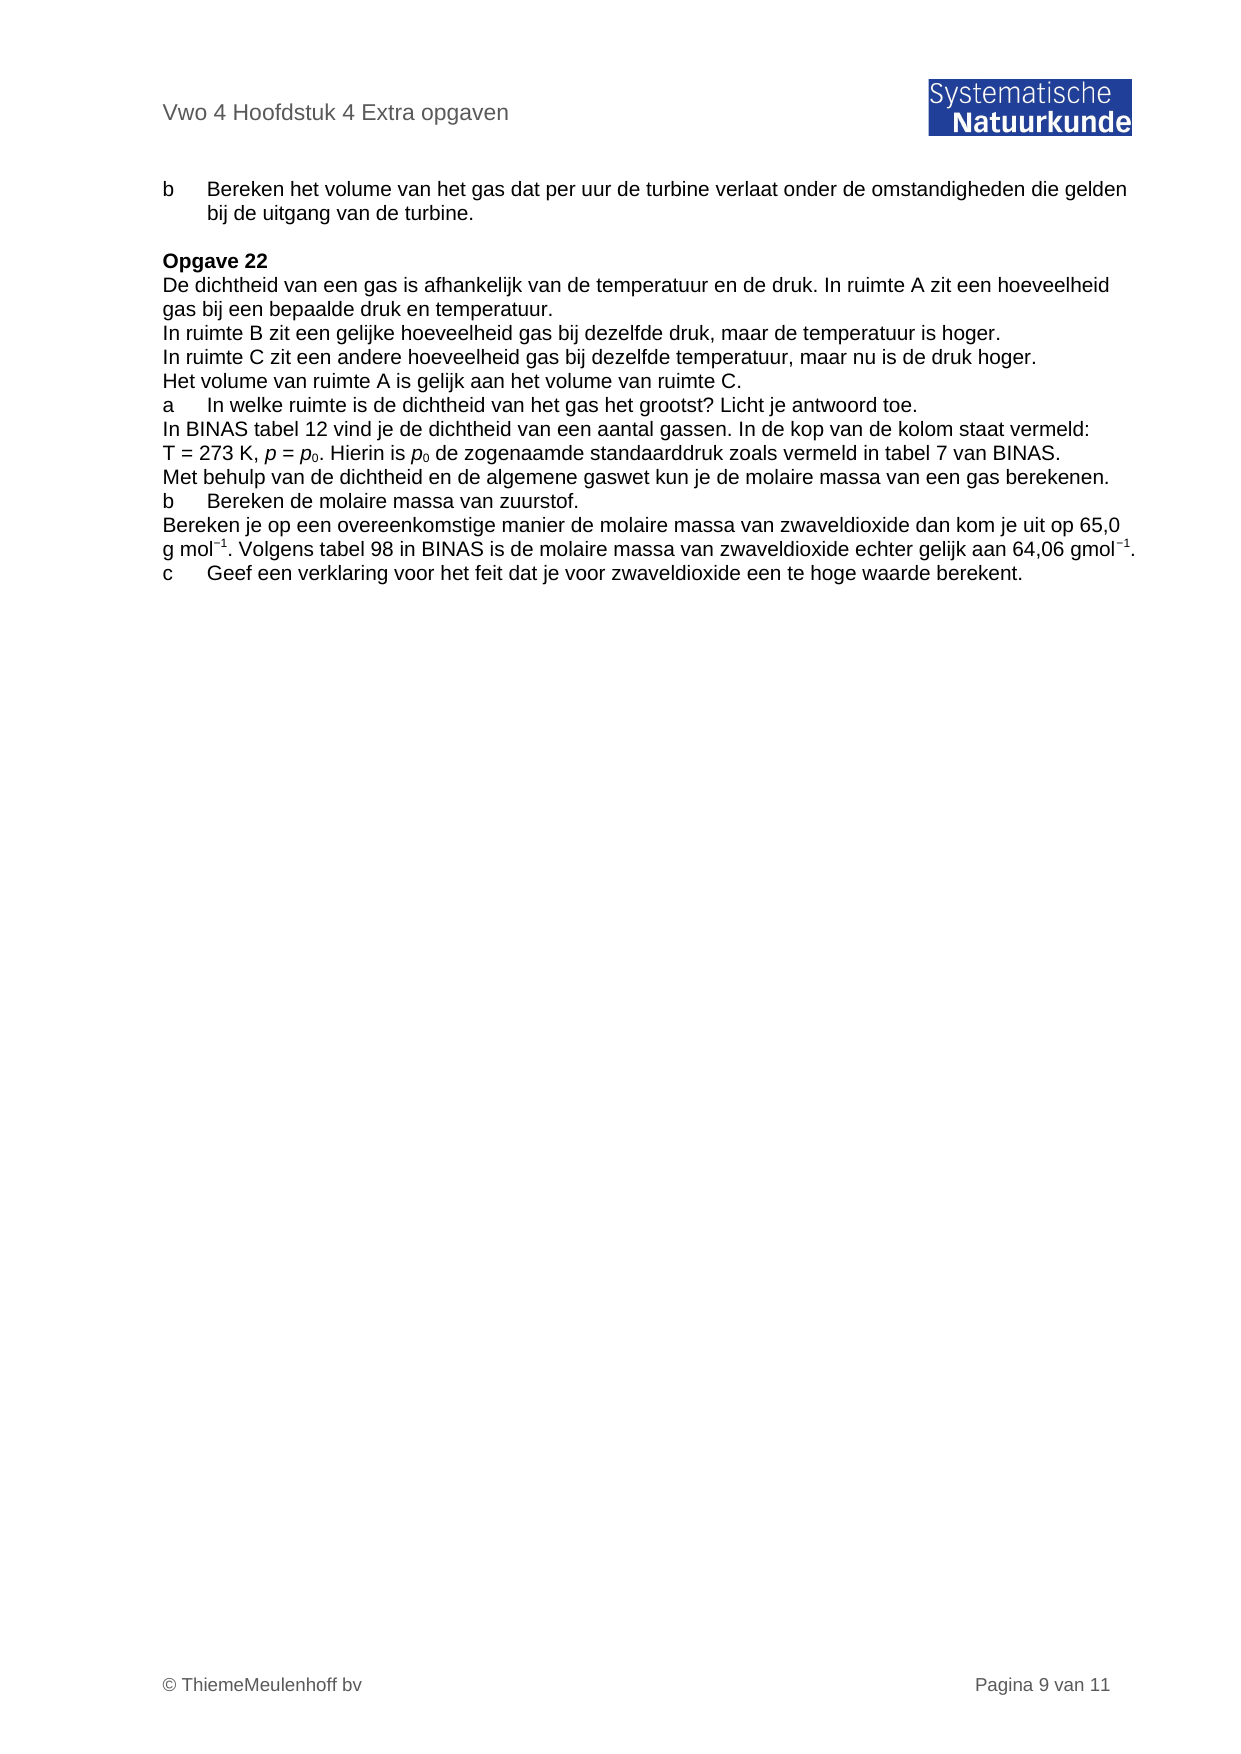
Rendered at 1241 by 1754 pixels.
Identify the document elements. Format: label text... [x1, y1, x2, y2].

text In ruimte C zit een andere hoeveelheid gas bij dezelfde temperatuur, maar nu is de druk hoger. [162, 345, 1137, 369]
text a In welke ruimte is de dichtheid van het gas het grootst? Licht je antwoord toe. [162, 393, 1137, 417]
text In BINAS tabel 12 vind je de dichtheid van een aantal gassen. In de kop van de kolom staat vermeld: T = 273 K, p = p0. Hierin is p0 de zogenaamde standaarddruk zoals vermeld in tabel 7 van BINAS. [162, 417, 1137, 465]
text b Bereken de molaire massa van zuurstof. [162, 489, 1137, 513]
text Opgave 22 [162, 249, 1137, 273]
text Het volume van ruimte A is gelijk aan het volume van ruimte C. [162, 369, 1137, 393]
text Bereken je op een overeenkomstige manier de molaire massa van zwaveldioxide dan kom je uit op 65,0 g mol−1. Volgens tabel 98 in BINAS is de molaire massa van zwaveldioxide echter gelijk aan 64,06 gmol−1. [162, 513, 1137, 561]
text c Geef een verklaring voor het feit dat je voor zwaveldioxide een te hoge waarde berekent. [162, 561, 1137, 584]
text b Bereken het volume van het gas dat per uur de turbine verlaat onder de omstandigheden die gelden bij de uitgang van de turbine. [162, 177, 1137, 225]
text Met behulp van de dichtheid en de algemene gaswet kun je de molaire massa van een gas berekenen. [162, 465, 1137, 489]
text In ruimte B zit een gelijke hoeveelheid gas bij dezelfde druk, maar de temperatuur is hoger. [162, 321, 1137, 345]
picture [928, 79, 1132, 136]
text De dichtheid van een gas is afhankelijk van de temperatuur en de druk. In ruimte A zit een hoeveelheid gas bij een bepaalde druk en temperatuur. [162, 273, 1137, 321]
